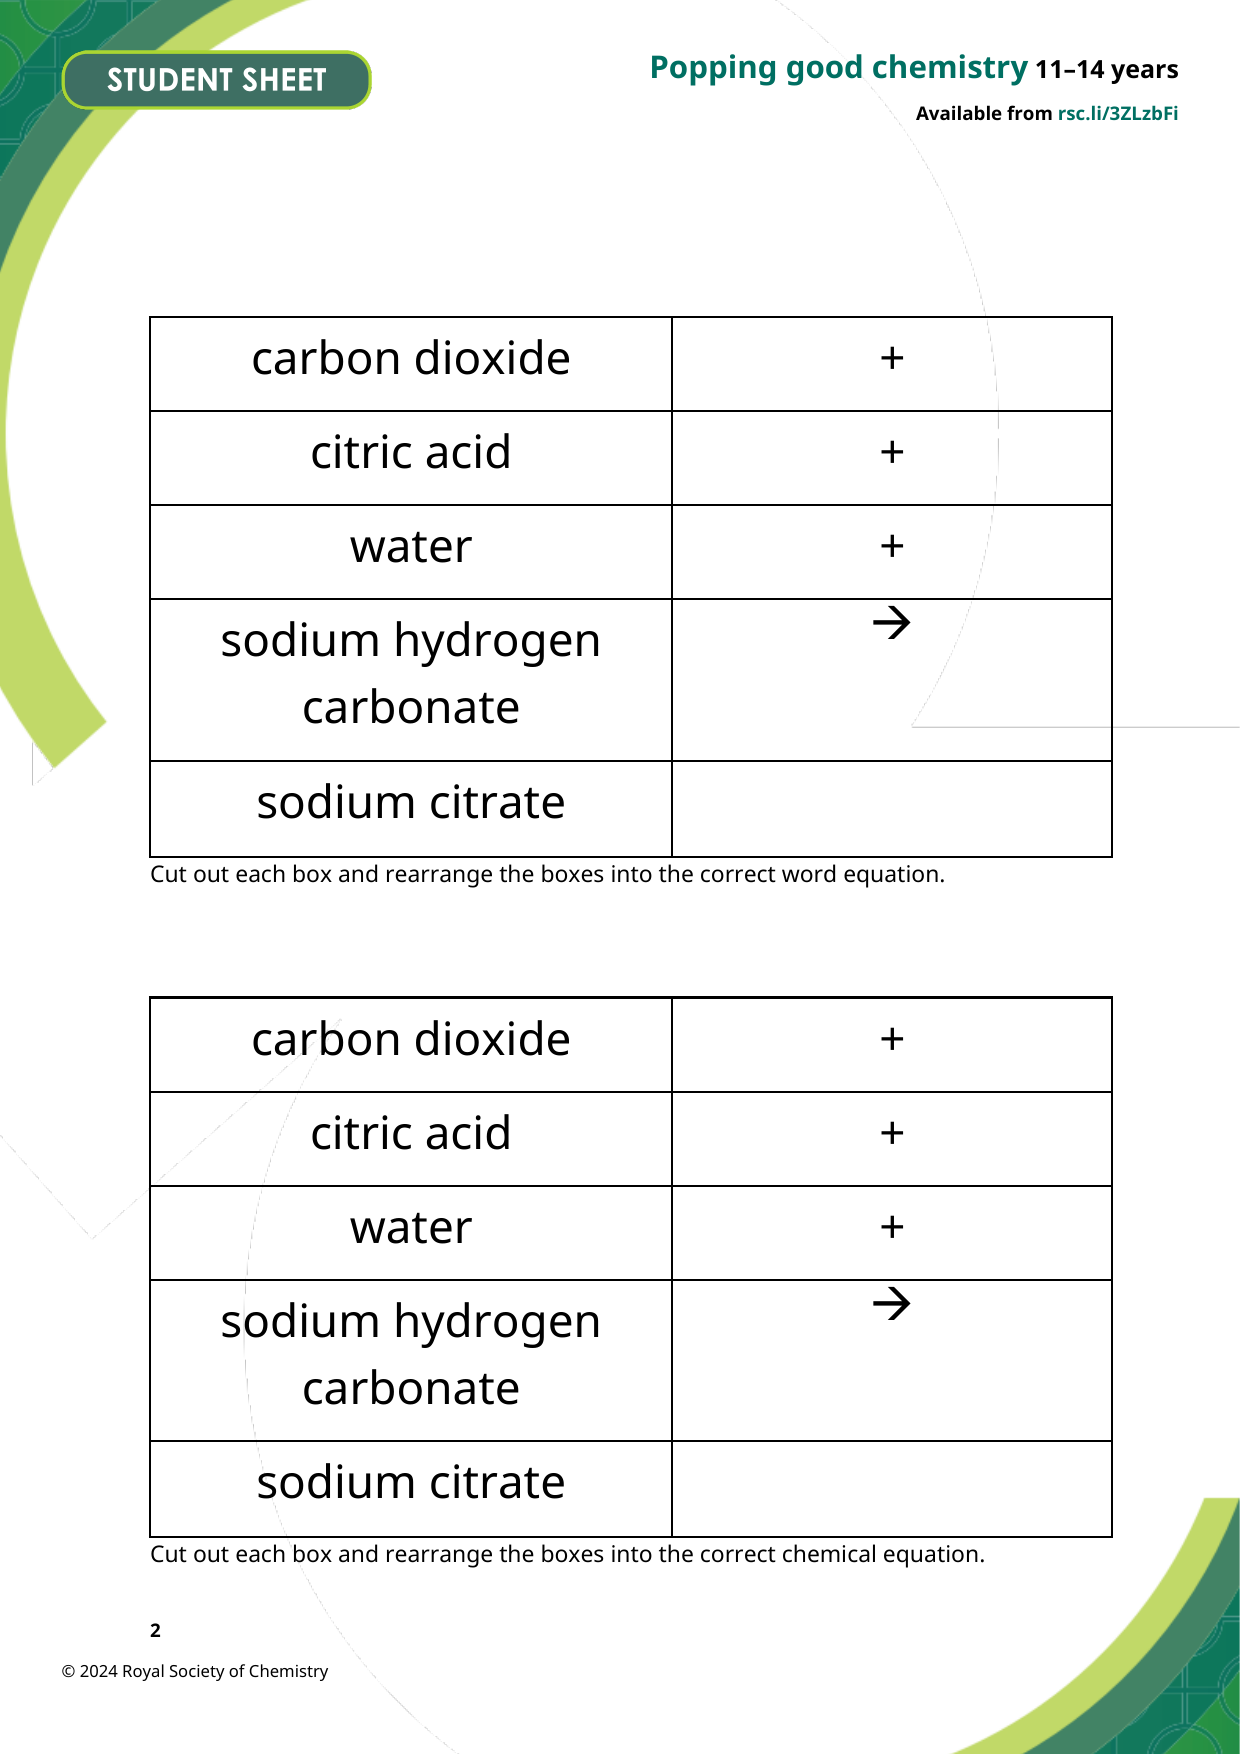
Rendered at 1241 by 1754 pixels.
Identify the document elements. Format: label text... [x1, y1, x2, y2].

table_cell + [673, 412, 1111, 504]
table_cell + [673, 506, 1111, 598]
table_cell [673, 1442, 1111, 1536]
table_cell sodium citrate [151, 762, 671, 856]
table_cell [673, 1281, 1111, 1440]
table_header carbon dioxide [151, 999, 671, 1091]
table_cell [673, 600, 1111, 759]
table_cell sodium citrate [151, 1442, 671, 1536]
table_cell + [673, 1187, 1111, 1279]
table_cell water [151, 506, 671, 598]
table_cell sodium hydrogen carbonate [151, 600, 671, 759]
table_cell citric acid [151, 1093, 671, 1184]
table_header + [673, 318, 1111, 410]
table_header + [673, 999, 1111, 1091]
text Cut out each box and rearrange the boxes into the correct chemical equation. [150, 1538, 1090, 1569]
picture [61, 50, 372, 110]
table_cell + [673, 1093, 1111, 1184]
table_cell water [151, 1187, 671, 1279]
table_header carbon dioxide [151, 318, 671, 410]
table_cell sodium hydrogen carbonate [151, 1281, 671, 1440]
text Cut out each box and rearrange the boxes into the correct word equation. [150, 858, 1090, 889]
table_cell [673, 762, 1111, 856]
table_cell citric acid [151, 412, 671, 504]
